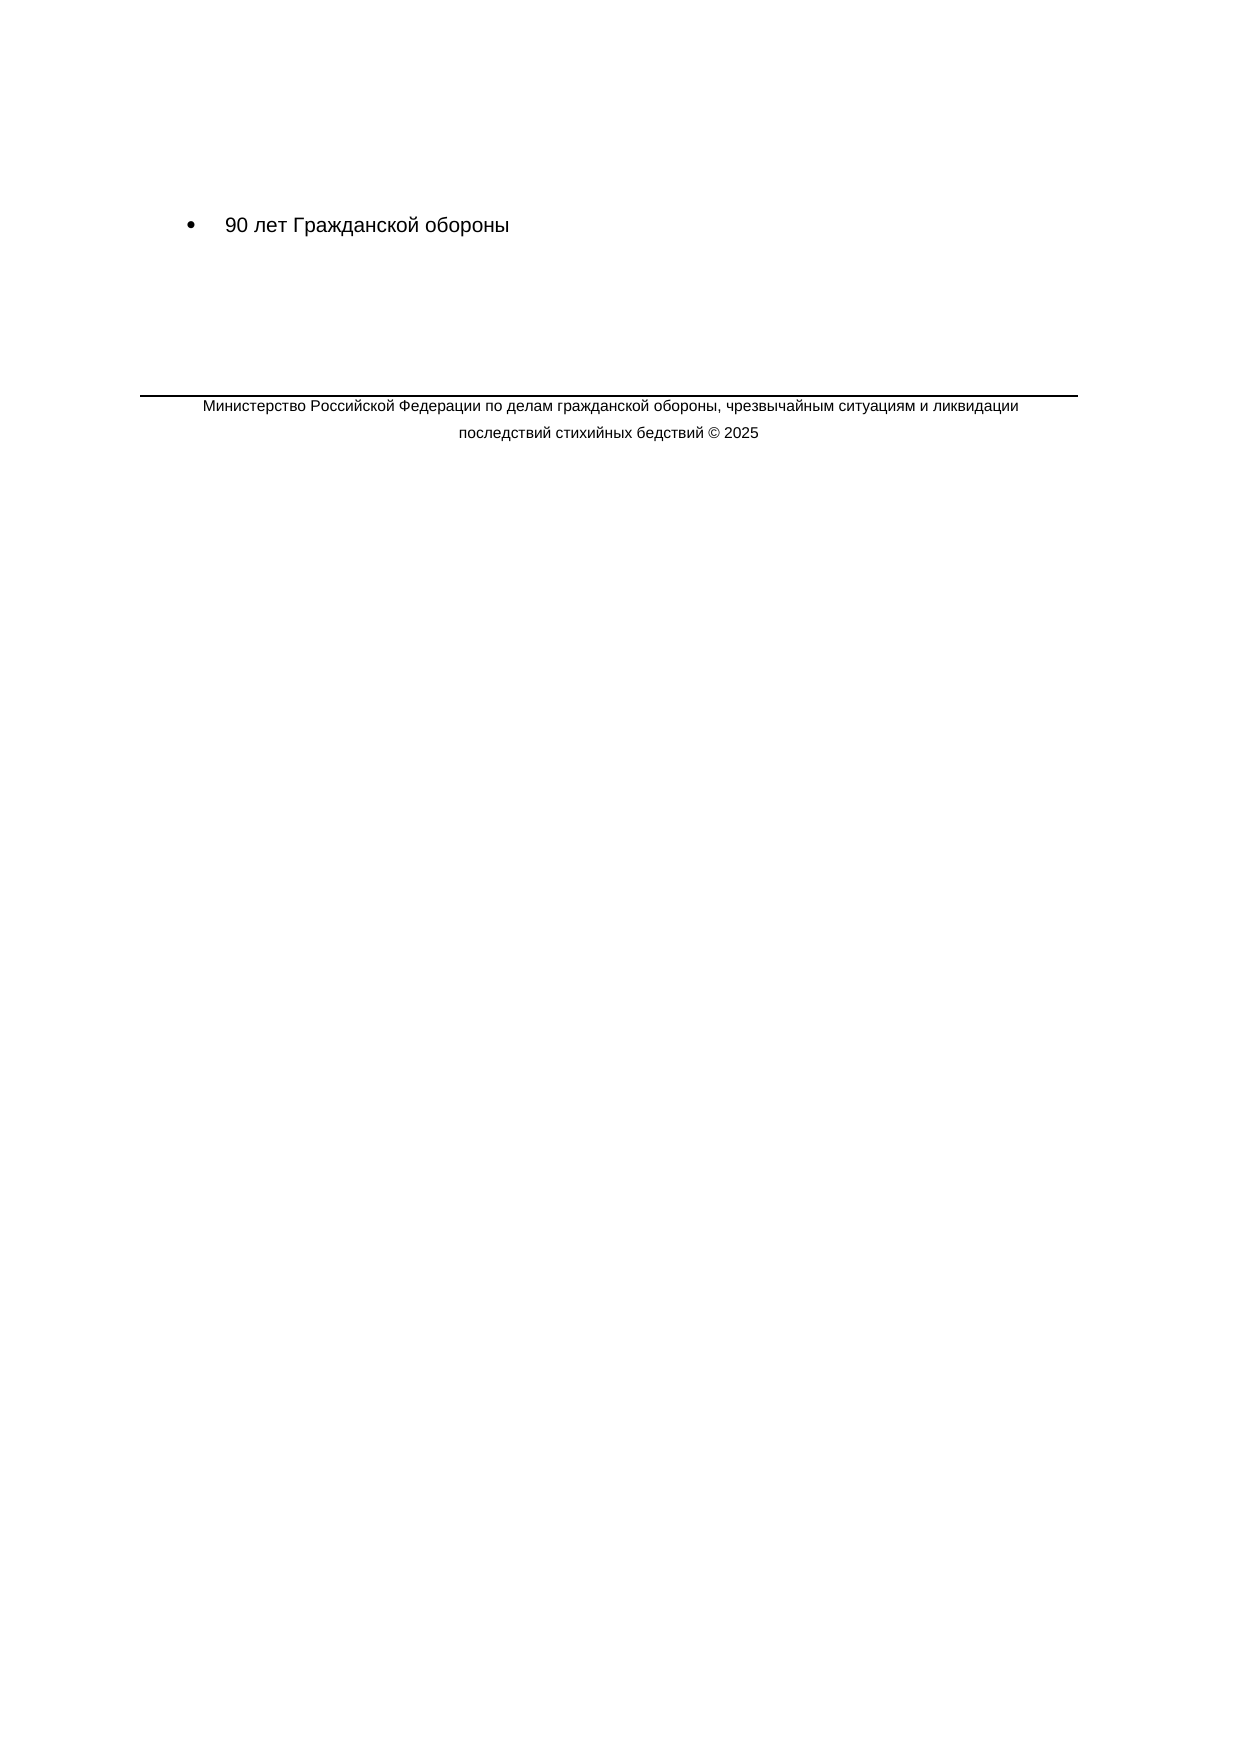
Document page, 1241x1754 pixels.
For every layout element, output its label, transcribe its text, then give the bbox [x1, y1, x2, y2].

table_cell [140, 150, 1078, 395]
table_cell Министерство Российской Федерации по делам гражданской обороны, чрезвычайным ситуациям и ликвидации последствий стихийных бедствий © 2025 [140, 397, 1078, 479]
